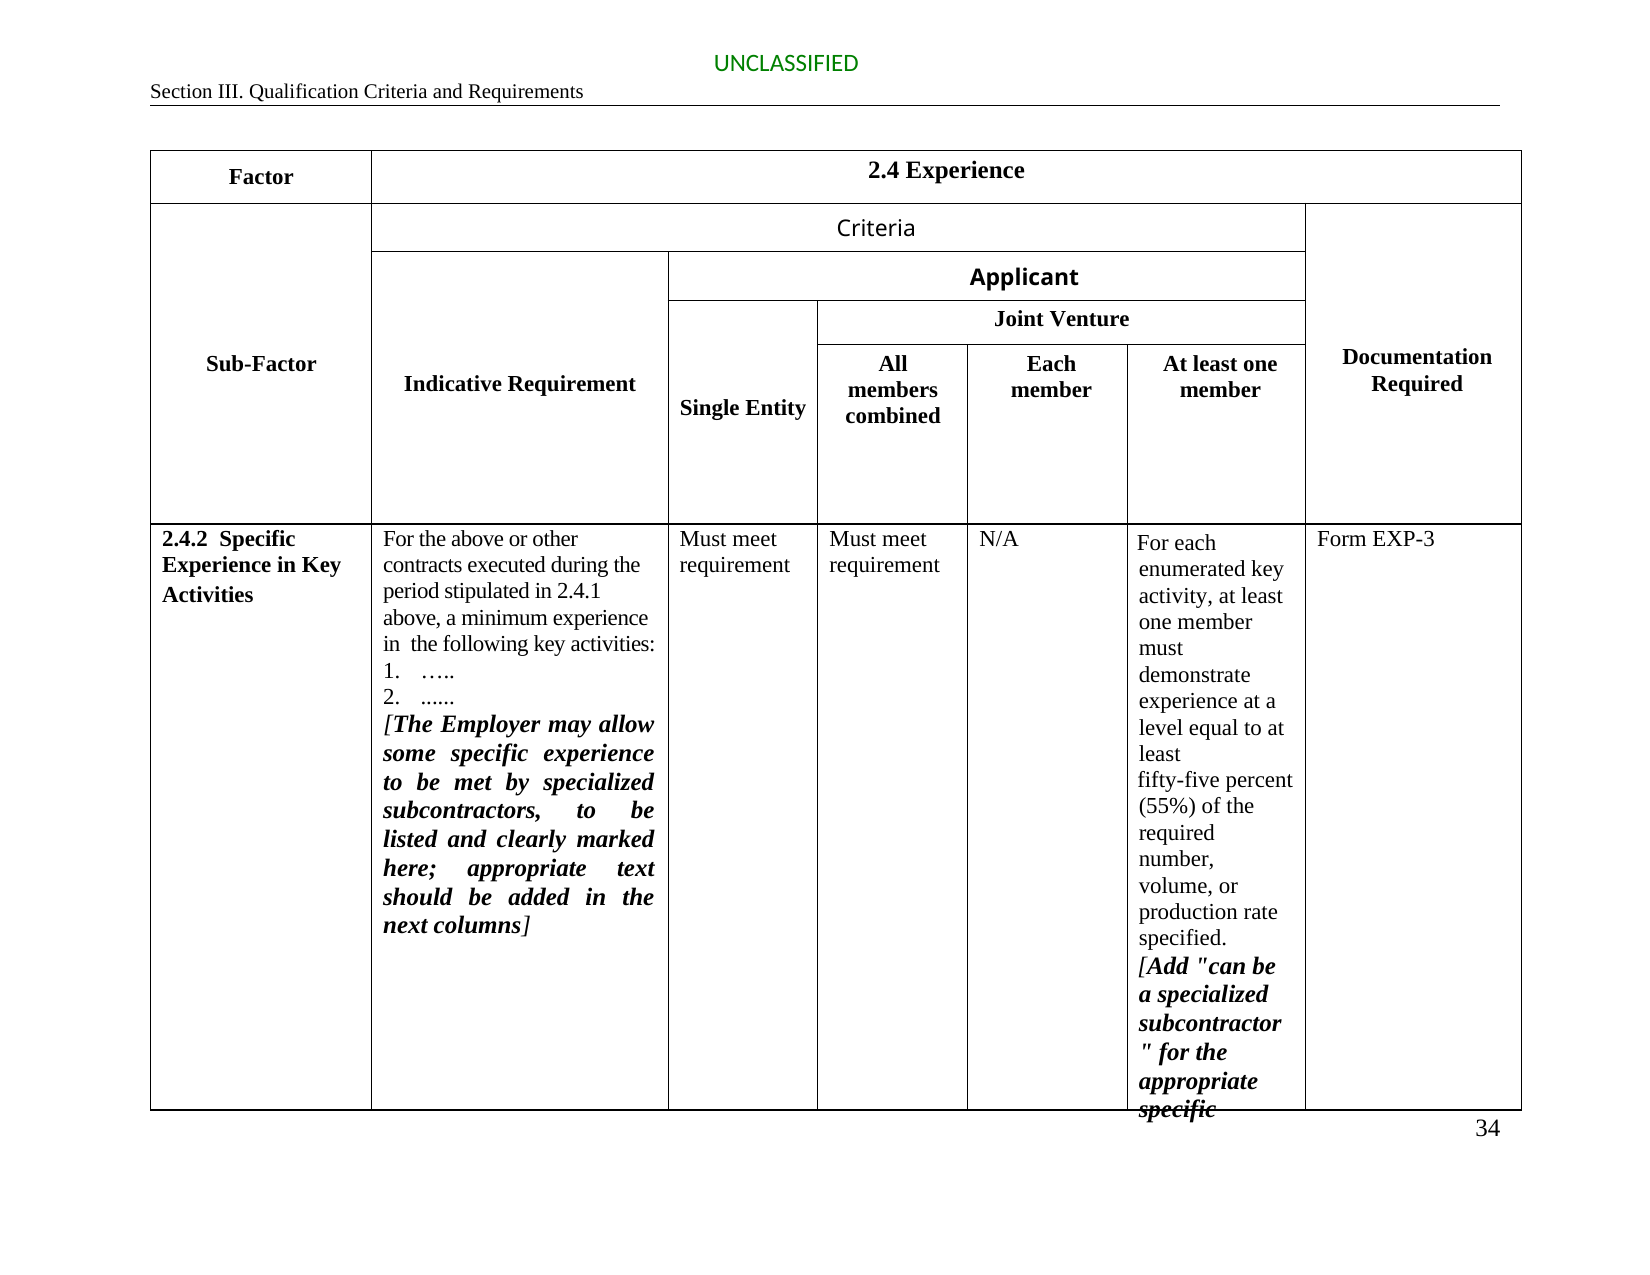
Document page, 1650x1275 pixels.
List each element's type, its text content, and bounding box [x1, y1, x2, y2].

table_cell Applicant [669, 252, 1305, 300]
table_cell Joint Venture [818, 301, 1305, 344]
table_cell All members combined [818, 345, 967, 523]
table_cell 2.4.2 Specific Experience in Key Activities [151, 525, 371, 1109]
table_cell Documentation Required [1306, 204, 1521, 523]
table_cell For the above or other contracts executed during the period stipulated in 2.4.1 above, a minimum experience in the following key activities: ….. ...... [The Employer may allow some specific experience to be met by specialized subcontractors, to be listed and clearly marked here; appropriate text should be added in the next columns] [372, 525, 668, 1109]
table_cell Criteria [372, 204, 1305, 251]
table_cell Single Entity [669, 301, 817, 523]
table_header Factor [151, 151, 371, 202]
table_cell For each enumerated key activity, at least one member must demonstrate experience at a level equal to at least fifty-five percent (55%) of the required number, volume, or production rate specified. [Add "can be a specialized subcontractor" for the appropriate specific experience criteria identified in the second column] [1128, 525, 1305, 1109]
table_cell Each member [968, 345, 1127, 523]
table_cell Form EXP-3 [1306, 525, 1521, 1109]
table_cell At least one member [1128, 345, 1305, 523]
table_header 2.4 Experience [372, 151, 1521, 202]
table_cell Indicative Requirement [372, 252, 668, 523]
table_cell Must meet requirement [818, 525, 967, 1109]
table_cell N/A [968, 525, 1127, 1109]
table_cell Must meet requirement [669, 525, 817, 1109]
table_cell Sub-Factor [151, 204, 371, 523]
